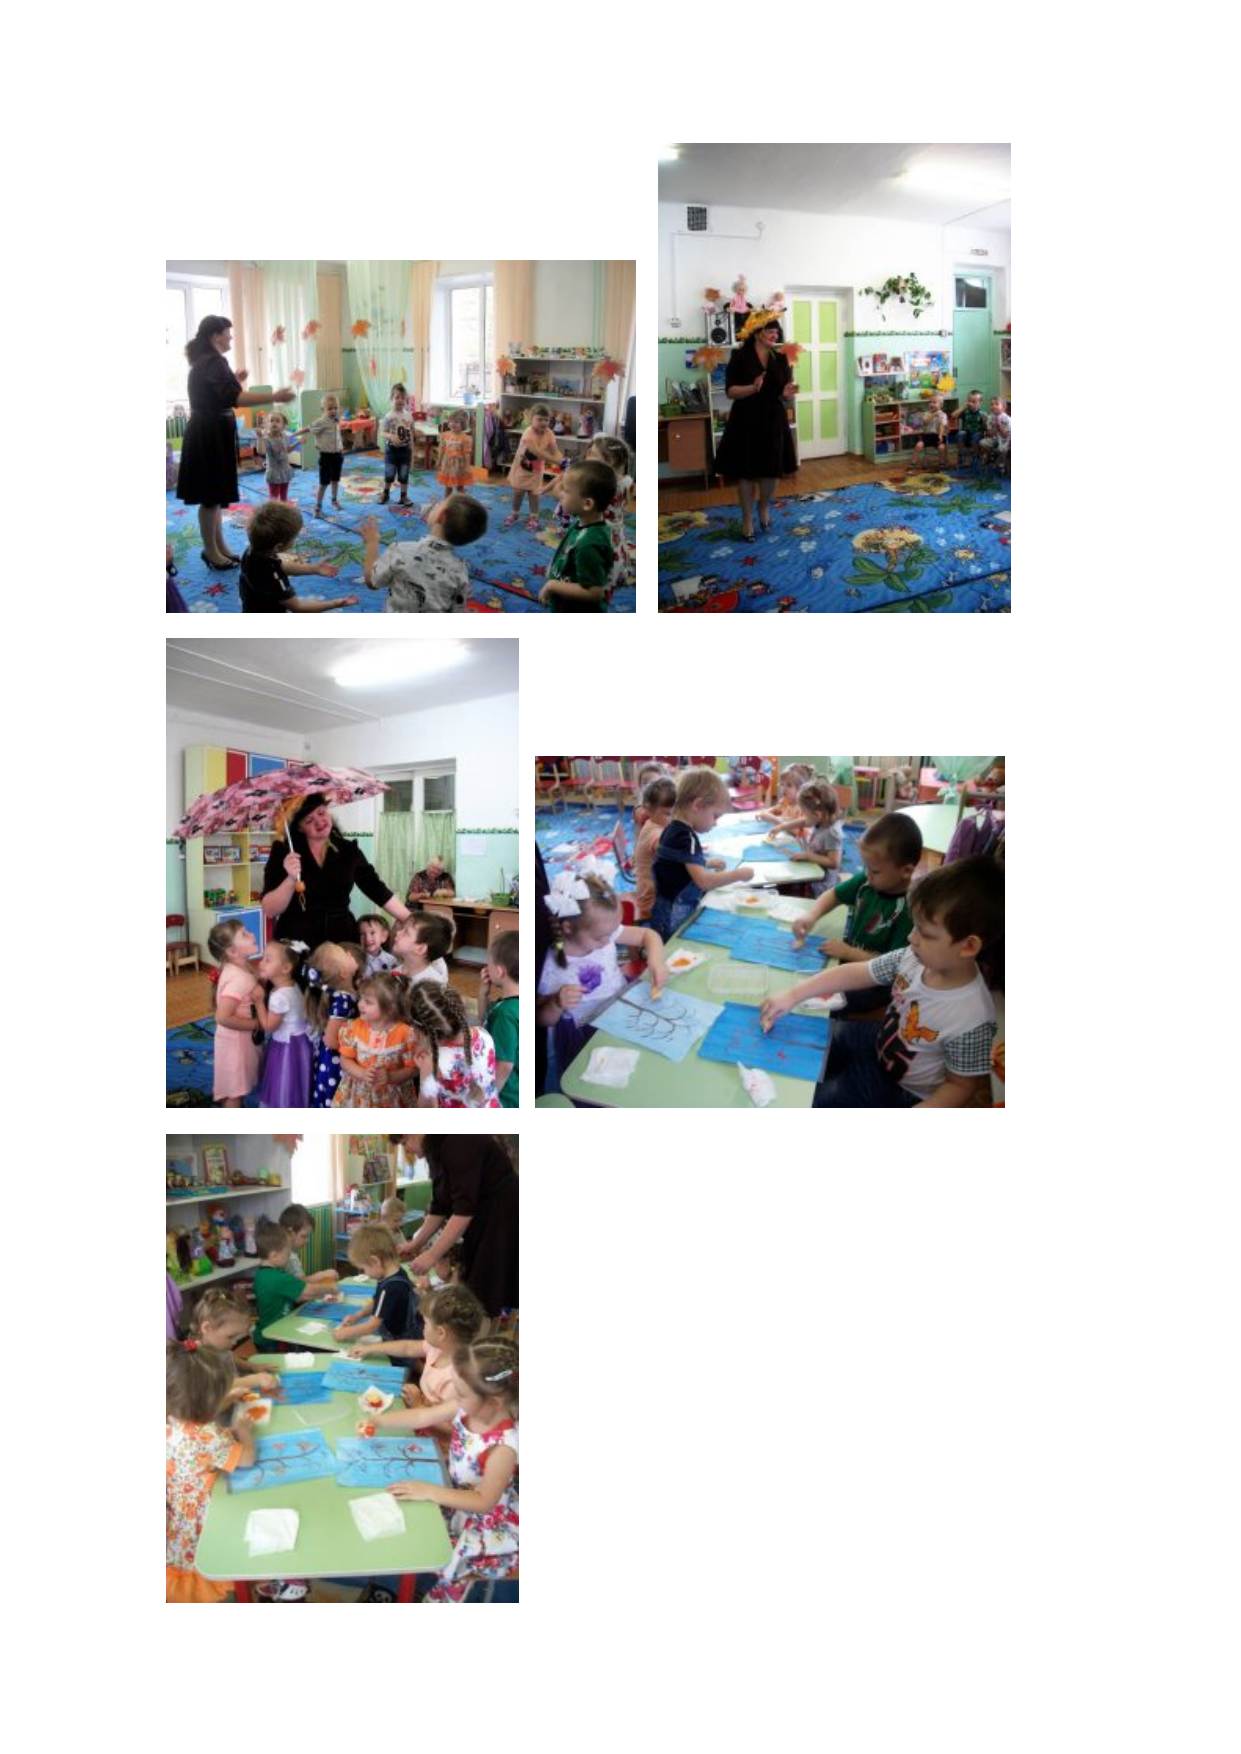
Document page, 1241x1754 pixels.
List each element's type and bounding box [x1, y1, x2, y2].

picture [166, 1134, 519, 1603]
picture [658, 143, 1011, 613]
picture [166, 260, 636, 613]
picture [535, 756, 1005, 1108]
picture [166, 638, 519, 1108]
